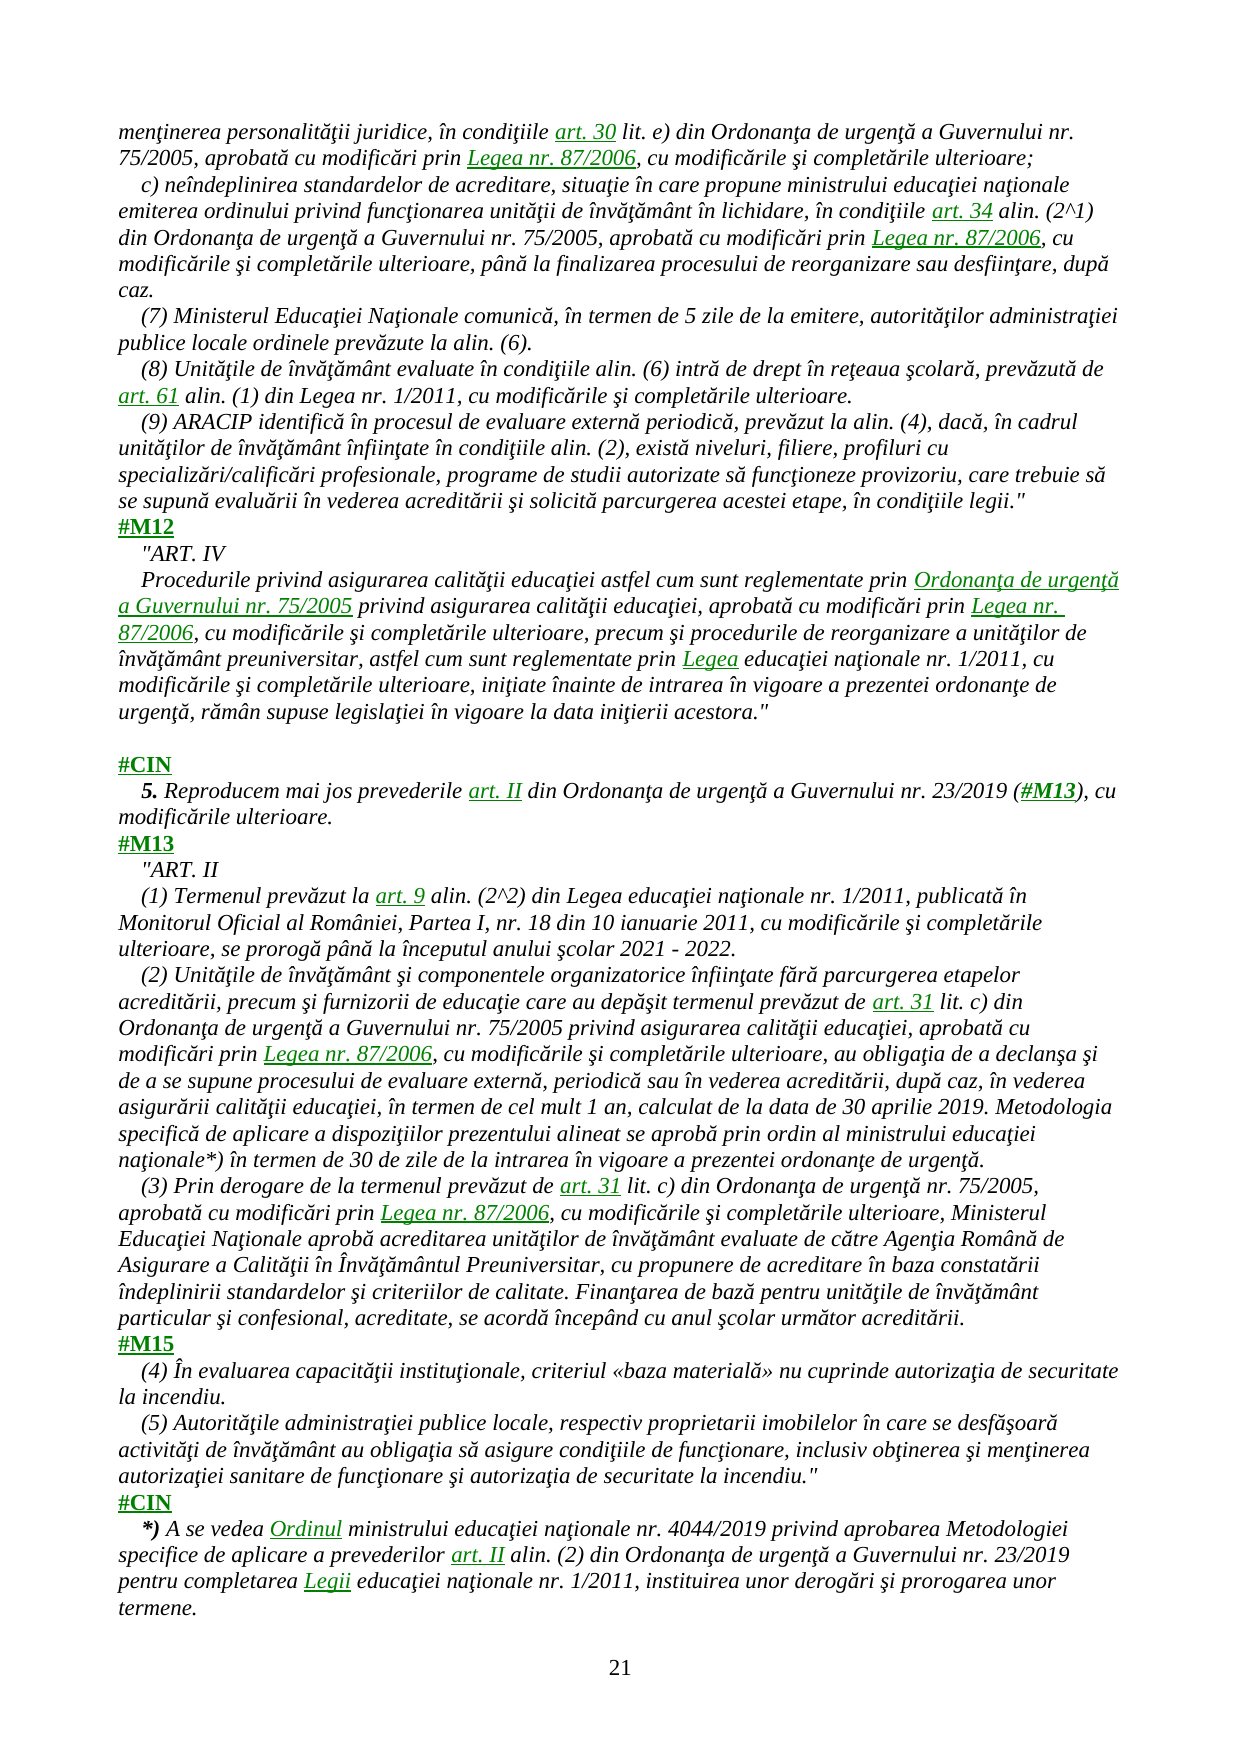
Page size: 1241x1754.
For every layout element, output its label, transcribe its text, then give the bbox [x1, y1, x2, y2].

text (9) ARACIP identifică în procesul de evaluare externă periodică, prevăzut la alin. (4), dacă, în cadrul unităţilor de învăţământ înfiinţate în condiţiile alin. (2), există niveluri, filiere, profiluri cu specializări/calificări profesionale, programe de studii autorizate să funcţioneze provizoriu, care trebuie să se supună evaluării în vederea acreditării şi solicită parcurgerea acestei etape, în condiţiile legii." [118, 408, 1122, 513]
text "ART. IV [118, 540, 1122, 566]
text "ART. II [118, 856, 1122, 882]
text #M12 [118, 513, 1122, 540]
text (4) În evaluarea capacităţii instituţionale, criteriul «baza materială» nu cuprinde autorizaţia de securitate la incendiu. [118, 1357, 1122, 1409]
text (7) Ministerul Educaţiei Naţionale comunică, în termen de 5 zile de la emitere, autorităţilor administraţiei publice locale ordinele prevăzute la alin. (6). [118, 303, 1122, 355]
text #M15 [118, 1330, 1122, 1357]
text (5) Autorităţile administraţiei publice locale, respectiv proprietarii imobilelor în care se desfăşoară activităţi de învăţământ au obligaţia să asigure condiţiile de funcţionare, inclusiv obţinerea şi menţinerea autorizaţiei sanitare de funcţionare şi autorizaţia de securitate la incendiu." [118, 1409, 1122, 1488]
text #M13 [118, 830, 1122, 856]
text #CIN [118, 1488, 1122, 1515]
text Procedurile privind asigurarea calităţii educaţiei astfel cum sunt reglementate prin Ordonanţa de urgenţă a Guvernului nr. 75/2005 privind asigurarea calităţii educaţiei, aprobată cu modificări prin Legea nr. 87/2006, cu modificările şi completările ulterioare, precum şi procedurile de reorganizare a unităţilor de învăţământ preuniversitar, astfel cum sunt reglementate prin Legea educaţiei naţionale nr. 1/2011, cu modificările şi completările ulterioare, iniţiate înainte de intrarea în vigoare a prezentei ordonanţe de urgenţă, rămân supuse legislaţiei în vigoare la data iniţierii acestora." [118, 566, 1122, 724]
text (1) Termenul prevăzut la art. 9 alin. (2^2) din Legea educaţiei naţionale nr. 1/2011, publicată în Monitorul Oficial al României, Partea I, nr. 18 din 10 ianuarie 2011, cu modificările şi completările ulterioare, se prorogă până la începutul anului şcolar 2021 - 2022. [118, 882, 1122, 961]
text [118, 118, 1122, 171]
text (2) Unităţile de învăţământ şi componentele organizatorice înfiinţate fără parcurgerea etapelor acreditării, precum şi furnizorii de educaţie care au depăşit termenul prevăzut de art. 31 lit. c) din Ordonanţa de urgenţă a Guvernului nr. 75/2005 privind asigurarea calităţii educaţiei, aprobată cu modificări prin Legea nr. 87/2006, cu modificările şi completările ulterioare, au obligaţia de a declanşa şi de a se supune procesului de evaluare externă, periodică sau în vederea acreditării, după caz, în vederea asigurării calităţii educaţiei, în termen de cel mult 1 an, calculat de la data de 30 aprilie 2019. Metodologia specifică de aplicare a dispoziţiilor prezentului alineat se aprobă prin ordin al ministrului educaţiei naţionale*) în termen de 30 de zile de la intrarea în vigoare a prezentei ordonanţe de urgenţă. [118, 961, 1122, 1172]
text #CIN [118, 751, 1122, 777]
text *) A se vedea Ordinul ministrului educaţiei naţionale nr. 4044/2019 privind aprobarea Metodologiei specifice de aplicare a prevederilor art. II alin. (2) din Ordonanţa de urgenţă a Guvernului nr. 23/2019 pentru completarea Legii educaţiei naţionale nr. 1/2011, instituirea unor derogări şi prorogarea unor termene. [118, 1515, 1122, 1620]
text (3) Prin derogare de la termenul prevăzut de art. 31 lit. c) din Ordonanţa de urgenţă nr. 75/2005, aprobată cu modificări prin Legea nr. 87/2006, cu modificările şi completările ulterioare, Ministerul Educaţiei Naţionale aprobă acreditarea unităţilor de învăţământ evaluate de către Agenţia Română de Asigurare a Calităţii în Învăţământul Preuniversitar, cu propunere de acreditare în baza constatării îndeplinirii standardelor şi criteriilor de calitate. Finanţarea de bază pentru unităţile de învăţământ particular şi confesional, acreditate, se acordă începând cu anul şcolar următor acreditării. [118, 1172, 1122, 1330]
text c) neîndeplinirea standardelor de acreditare, situaţie în care propune ministrului educaţiei naţionale emiterea ordinului privind funcţionarea unităţii de învăţământ în lichidare, în condiţiile art. 34 alin. (2^1) din Ordonanţa de urgenţă a Guvernului nr. 75/2005, aprobată cu modificări prin Legea nr. 87/2006, cu modificările şi completările ulterioare, până la finalizarea procesului de reorganizare sau desfiinţare, după caz. [118, 171, 1122, 303]
text 5. Reproducem mai jos prevederile art. II din Ordonanţa de urgenţă a Guvernului nr. 23/2019 (#M13), cu modificările ulterioare. [118, 777, 1122, 830]
text (8) Unităţile de învăţământ evaluate în condiţiile alin. (6) intră de drept în reţeaua şcolară, prevăzută de art. 61 alin. (1) din Legea nr. 1/2011, cu modificările şi completările ulterioare. [118, 355, 1122, 408]
